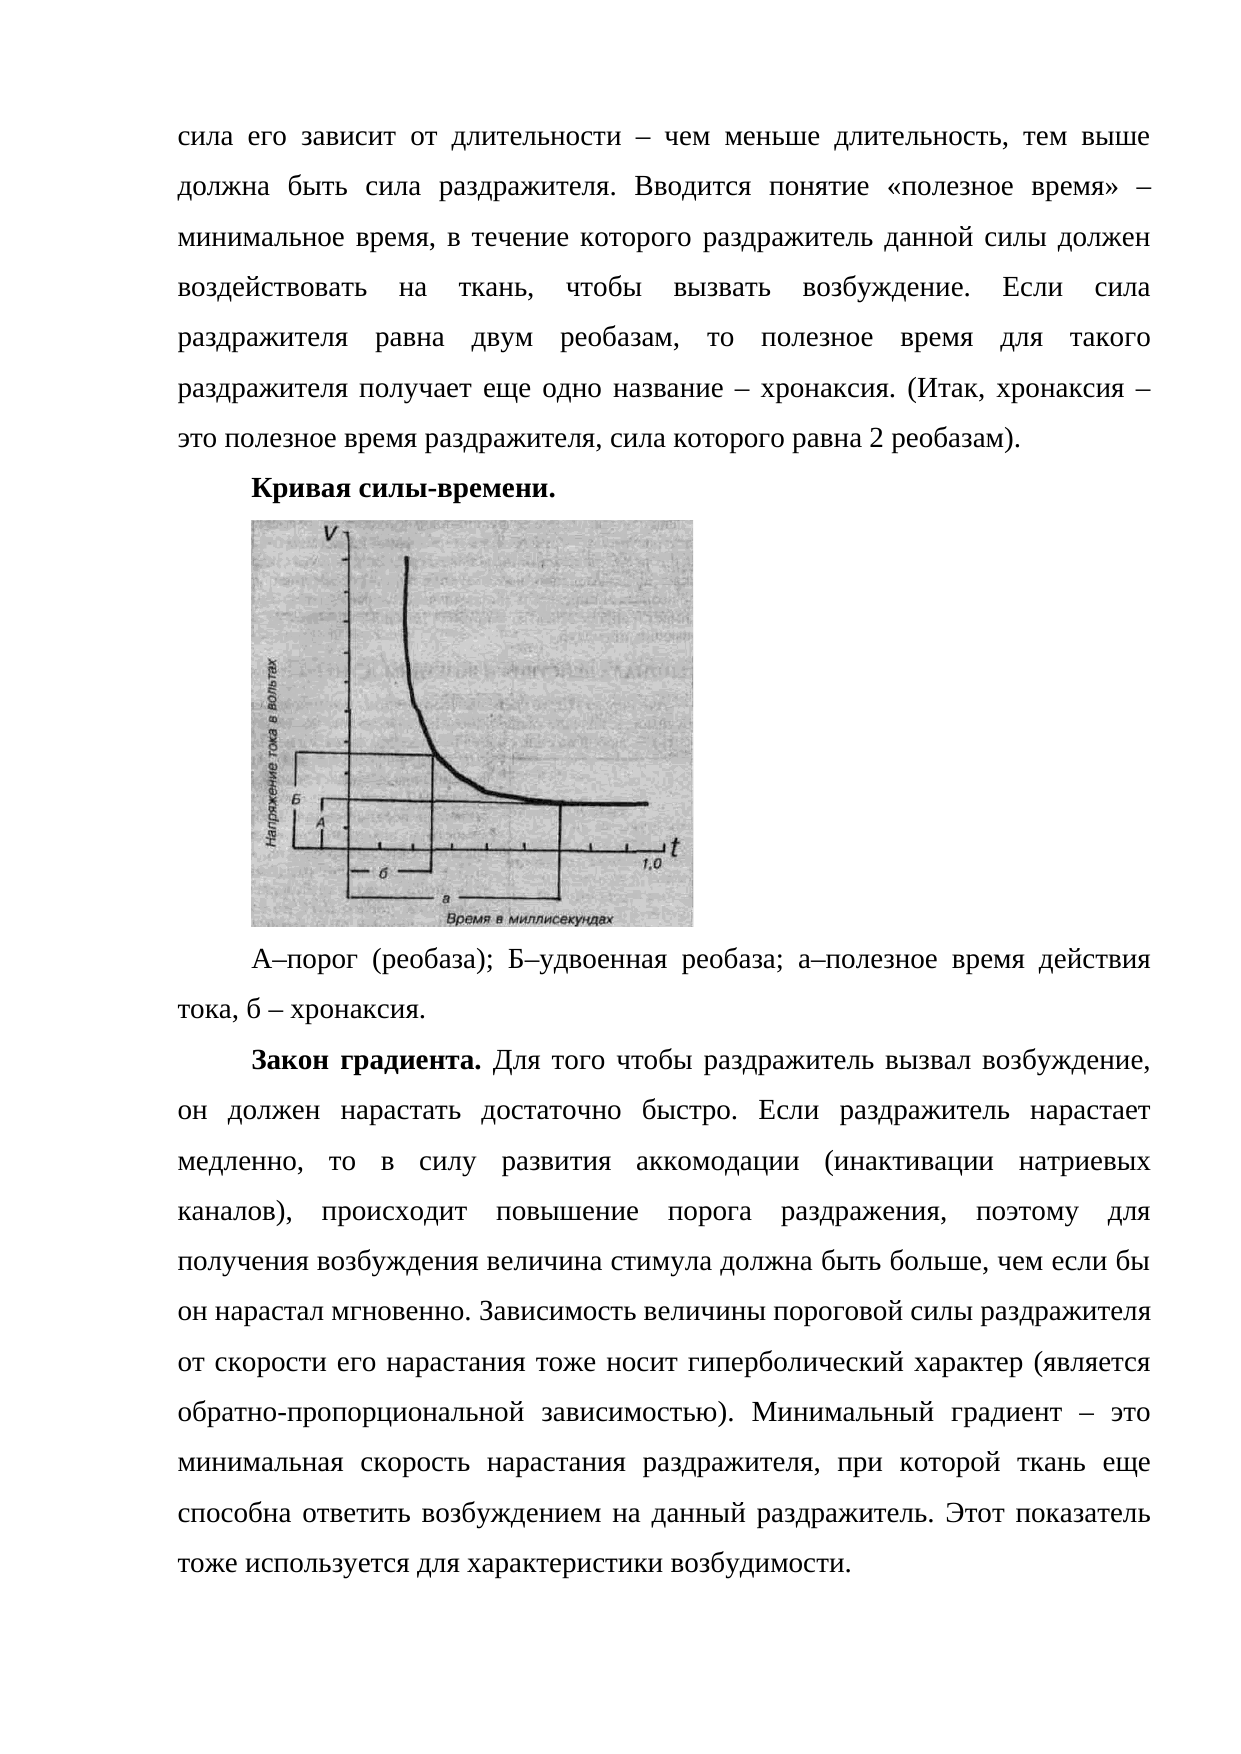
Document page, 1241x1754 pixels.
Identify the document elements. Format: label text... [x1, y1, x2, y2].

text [177, 118, 1152, 453]
text Закон градиента. Для того чтобы раздражитель вызвал возбуждение, он должен нарастать достаточно быстро. Если раздражитель нарастает медленно, то в силу развития аккомодации (инактивации натриевых каналов), происходит повышение порога раздражения, поэтому для получения возбуждения величина стимула должна быть больше, чем если бы он нарастал мгновенно. Зависимость величины пороговой силы раздражителя от скорости его нарастания тоже носит гиперболический характер (является обратно-пропорциональной зависимостью). Минимальный градиент – это минимальная скорость нарастания раздражителя, при которой ткань еще способна ответить возбуждением на данный раздражитель. Этот показатель тоже используется для характеристики возбудимости. [177, 1042, 1152, 1579]
text Кривая силы-времени. [177, 470, 1152, 504]
picture [251, 520, 694, 927]
text А–порог (реобаза); Б–удвоенная реобаза; а–полезное время действия тока, б – хронаксия. [177, 941, 1152, 1025]
